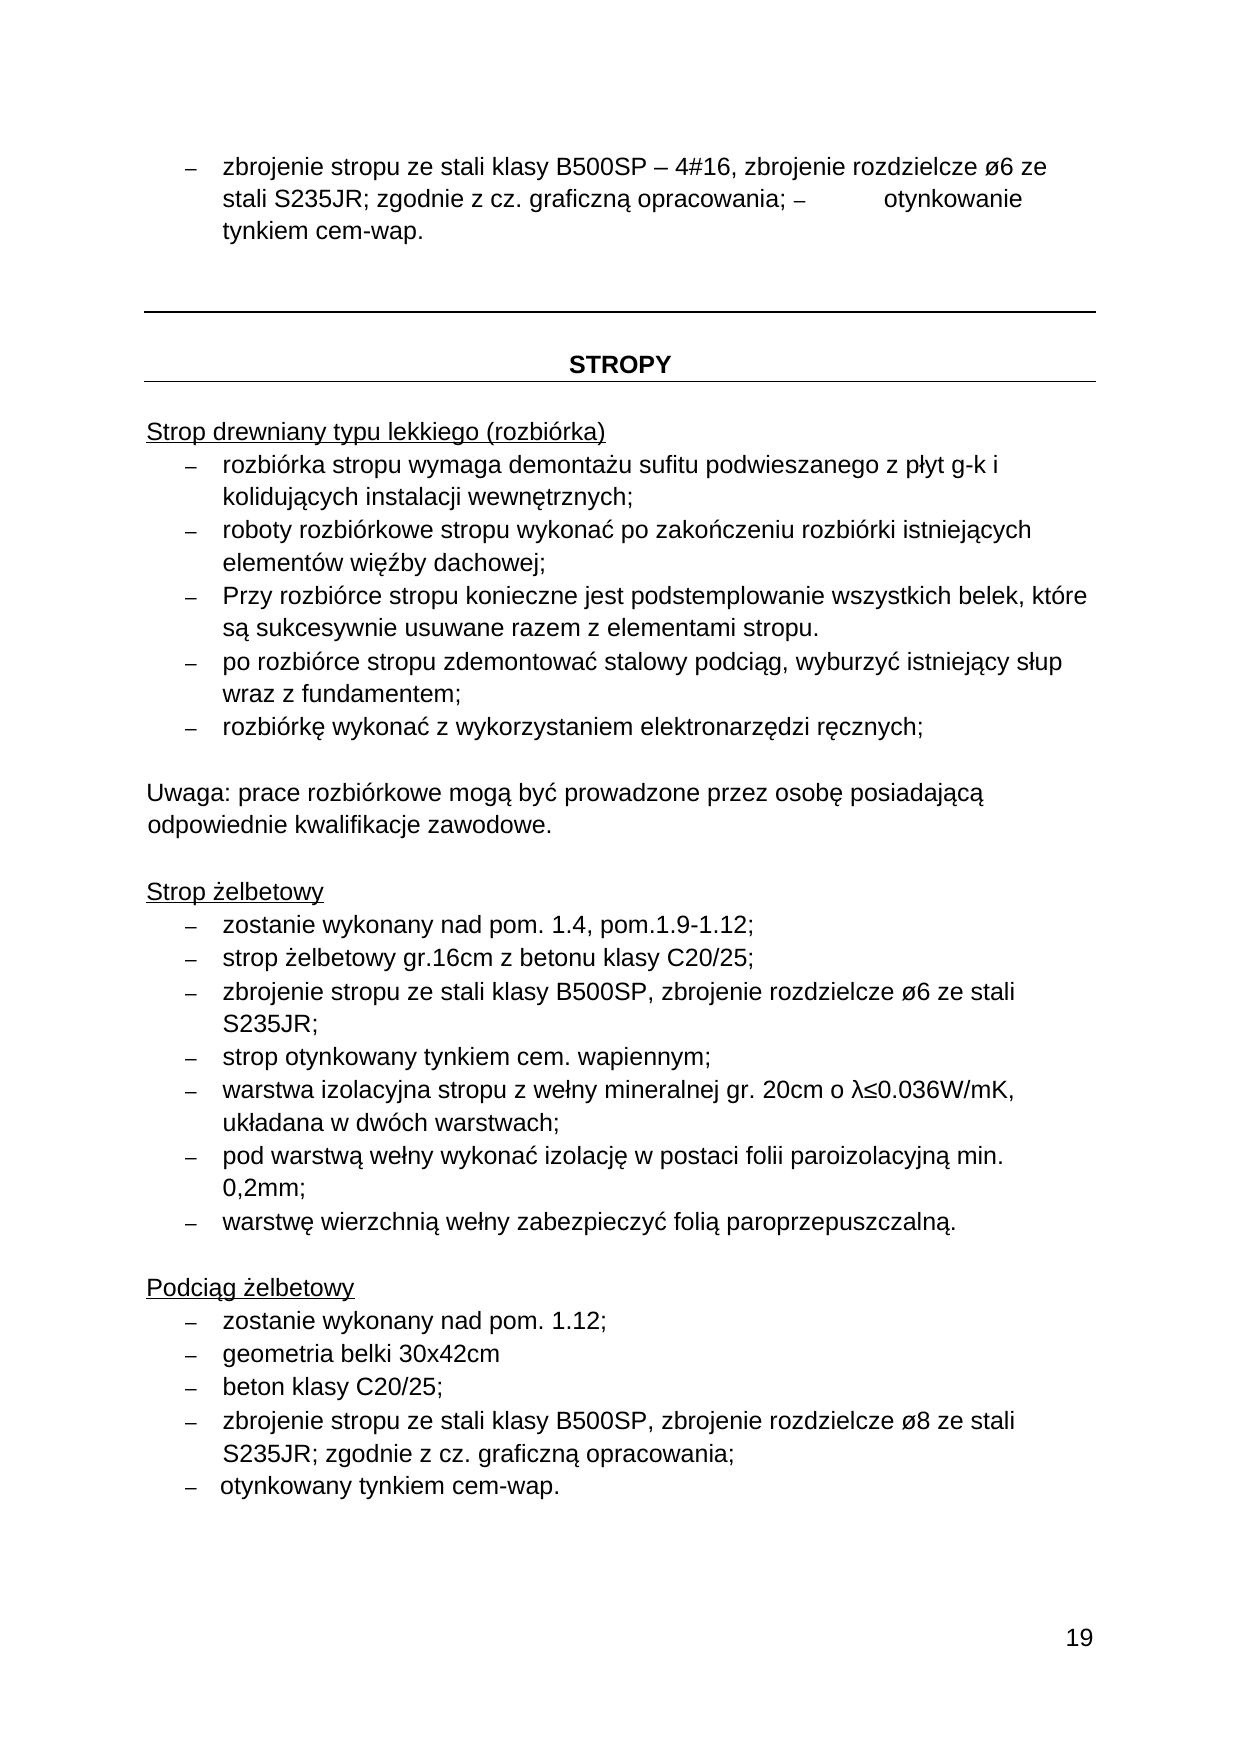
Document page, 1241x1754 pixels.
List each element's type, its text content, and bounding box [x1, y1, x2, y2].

list rozbiórka stropu wymaga demontażu sufitu podwieszanego z płyt g-k i kolidujących instalacji wewnętrznych; [185, 450, 1094, 511]
list rozbiórkę wykonać z wykorzystaniem elektronarzędzi ręcznych; [185, 712, 1094, 741]
subtitle Strop żelbetowy [146, 877, 1114, 906]
subtitle Podciąg żelbetowy [146, 1273, 1114, 1301]
list zostanie wykonany nad pom. 1.4, pom.1.9-1.12; [185, 910, 1094, 939]
list roboty rozbiórkowe stropu wykonać po zakończeniu rozbiórki istniejących elementów więźby dachowej; [185, 515, 1094, 576]
text Uwaga: prace rozbiórkowe mogą być prowadzone przez osobę posiadającą odpowiednie kwalifikacje zawodowe. [146, 778, 1094, 839]
list warstwa izolacyjna stropu z wełny mineralnej gr. 20cm o λ≤0.036W/mK, układana w dwóch warstwach; [185, 1076, 1094, 1136]
list strop otynkowany tynkiem cem. wapiennym; [185, 1042, 1094, 1071]
list zbrojenie stropu ze stali klasy B500SP – 4#16, zbrojenie rozdzielcze ø6 ze stali S235JR; zgodnie z cz. graficzną opracowania; – otynkowanie tynkiem cem-wap. [185, 151, 1094, 244]
list po rozbiórce stropu zdemontować stalowy podciąg, wyburzyć istniejący słup wraz z fundamentem; [185, 646, 1094, 707]
subtitle STROPY [146, 350, 1094, 378]
list zbrojenie stropu ze stali klasy B500SP, zbrojenie rozdzielcze ø8 ze stali [185, 1406, 1094, 1434]
list warstwę wierzchnią wełny zabezpieczyć folią paroprzepuszczalną. [185, 1207, 1094, 1235]
text S235JR; zgodnie z cz. graficzną opracowania; – otynkowany tynkiem cem-wap. [185, 1439, 752, 1500]
list zostanie wykonany nad pom. 1.12; [185, 1306, 1094, 1334]
list geometria belki 30x42cm [185, 1339, 1094, 1368]
list Przy rozbiórce stropu konieczne jest podstemplowanie wszystkich belek, które są sukcesywnie usuwane razem z elementami stropu. [185, 581, 1094, 642]
list zbrojenie stropu ze stali klasy B500SP, zbrojenie rozdzielcze ø6 ze stali S235JR; [185, 977, 1094, 1038]
list strop żelbetowy gr.16cm z betonu klasy C20/25; [185, 943, 1094, 972]
list beton klasy C20/25; [185, 1372, 1094, 1401]
list pod warstwą wełny wykonać izolację w postaci folii paroizolacyjną min. 0,2mm; [185, 1141, 1094, 1202]
subtitle Strop drewniany typu lekkiego (rozbiórka) [146, 417, 1114, 446]
